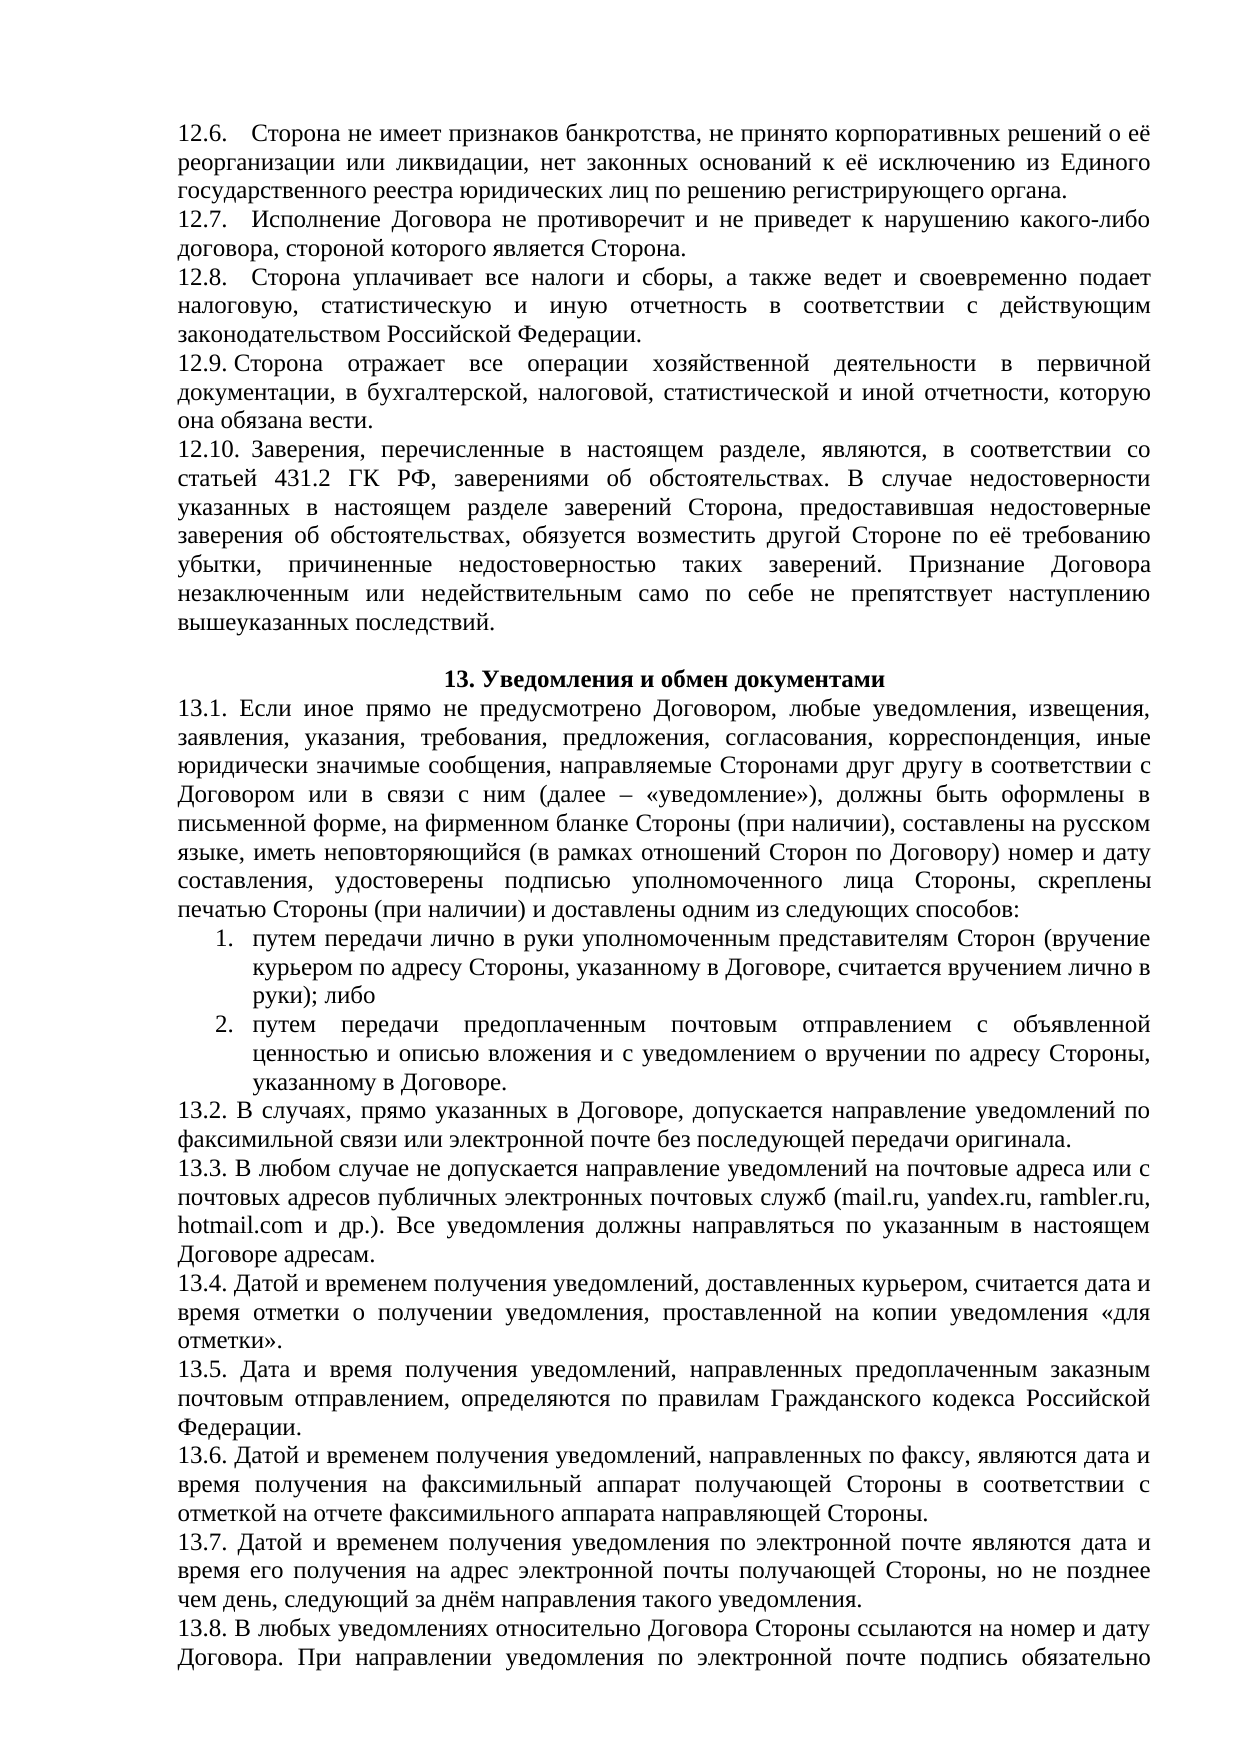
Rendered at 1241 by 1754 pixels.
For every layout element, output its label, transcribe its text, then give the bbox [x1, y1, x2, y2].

text 13. Уведомления и обмен документами [177, 664, 1152, 693]
text 12.7. Исполнение Договора не противоречит и не приведет к нарушению какого-либо договора, стороной которого является Сторона. [177, 204, 1152, 262]
list путем передачи предоплаченным почтовым отправлением с объявленной ценностью и описью вложения и с уведомлением о вручении по адресу Стороны, указанному в Договоре. [215, 1009, 1152, 1096]
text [177, 1613, 1152, 1671]
text 12.9. Сторона отражает все операции хозяйственной деятельности в первичной документации, в бухгалтерской, налоговой, статистической и иной отчетности, которую она обязана вести. [177, 348, 1152, 434]
text 13.6. Датой и временем получения уведомлений, направленных по факсу, являются дата и время получения на факсимильный аппарат получающей Стороны в соответствии с отметкой на отчете факсимильного аппарата направляющей Стороны. [177, 1441, 1152, 1527]
text 13.1. Если иное прямо не предусмотрено Договором, любые уведомления, извещения, заявления, указания, требования, предложения, согласования, корреспонденция, иные юридически значимые сообщения, направляемые Сторонами друг другу в соответствии с Договором или в связи с ним (далее – «уведомление»), должны быть оформлены в письменной форме, на фирменном бланке Стороны (при наличии), составлены на русском языке, иметь неповторяющийся (в рамках отношений Сторон по Договору) номер и дату составления, удостоверены подписью уполномоченного лица Стороны, скреплены печатью Стороны (при наличии) и доставлены одним из следующих способов: [177, 693, 1152, 923]
text 12.10. Заверения, перечисленные в настоящем разделе, являются, в соответствии со статьей 431.2 ГК РФ, заверениями об обстоятельствах. В случае недостоверности указанных в настоящем разделе заверений Сторона, предоставившая недостоверные заверения об обстоятельствах, обязуется возместить другой Стороне по её требованию убытки, причиненные недостоверностью таких заверений. Признание Договора незаключенным или недействительным само по себе не препятствует наступлению вышеуказанных последствий. [177, 434, 1152, 636]
text 13.3. В любом случае не допускается направление уведомлений на почтовые адреса или с почтовых адресов публичных электронных почтовых служб (mail.ru, yandex.ru, rambler.ru, hotmail.com и др.). Все уведомления должны направляться по указанным в настоящем Договоре адресам. [177, 1153, 1152, 1268]
text 13.5. Дата и время получения уведомлений, направленных предоплаченным заказным почтовым отправлением, определяются по правилам Гражданского кодекса Российской Федерации. [177, 1354, 1152, 1441]
text 12.6. Сторона не имеет признаков банкротства, не принято корпоративных решений о её реорганизации или ликвидации, нет законных оснований к её исключению из Единого государственного реестра юридических лиц по решению регистрирующего органа. [177, 118, 1152, 204]
text 12.8. Сторона уплачивает все налоги и сборы, а также ведет и своевременно подает налоговую, статистическую и иную отчетность в соответствии с действующим законодательством Российской Федерации. [177, 262, 1152, 348]
list путем передачи лично в руки уполномоченным представителям Сторон (вручение курьером по адресу Стороны, указанному в Договоре, считается вручением лично в руки); либо [215, 923, 1152, 1009]
text 13.4. Датой и временем получения уведомлений, доставленных курьером, считается дата и время отметки о получении уведомления, проставленной на копии уведомления «для отметки». [177, 1268, 1152, 1354]
text 13.2. В случаях, прямо указанных в Договоре, допускается направление уведомлений по факсимильной связи или электронной почте без последующей передачи оригинала. [177, 1096, 1152, 1153]
text 13.7. Датой и временем получения уведомления по электронной почте являются дата и время его получения на адрес электронной почты получающей Стороны, но не позднее чем день, следующий за днём направления такого уведомления. [177, 1527, 1152, 1613]
